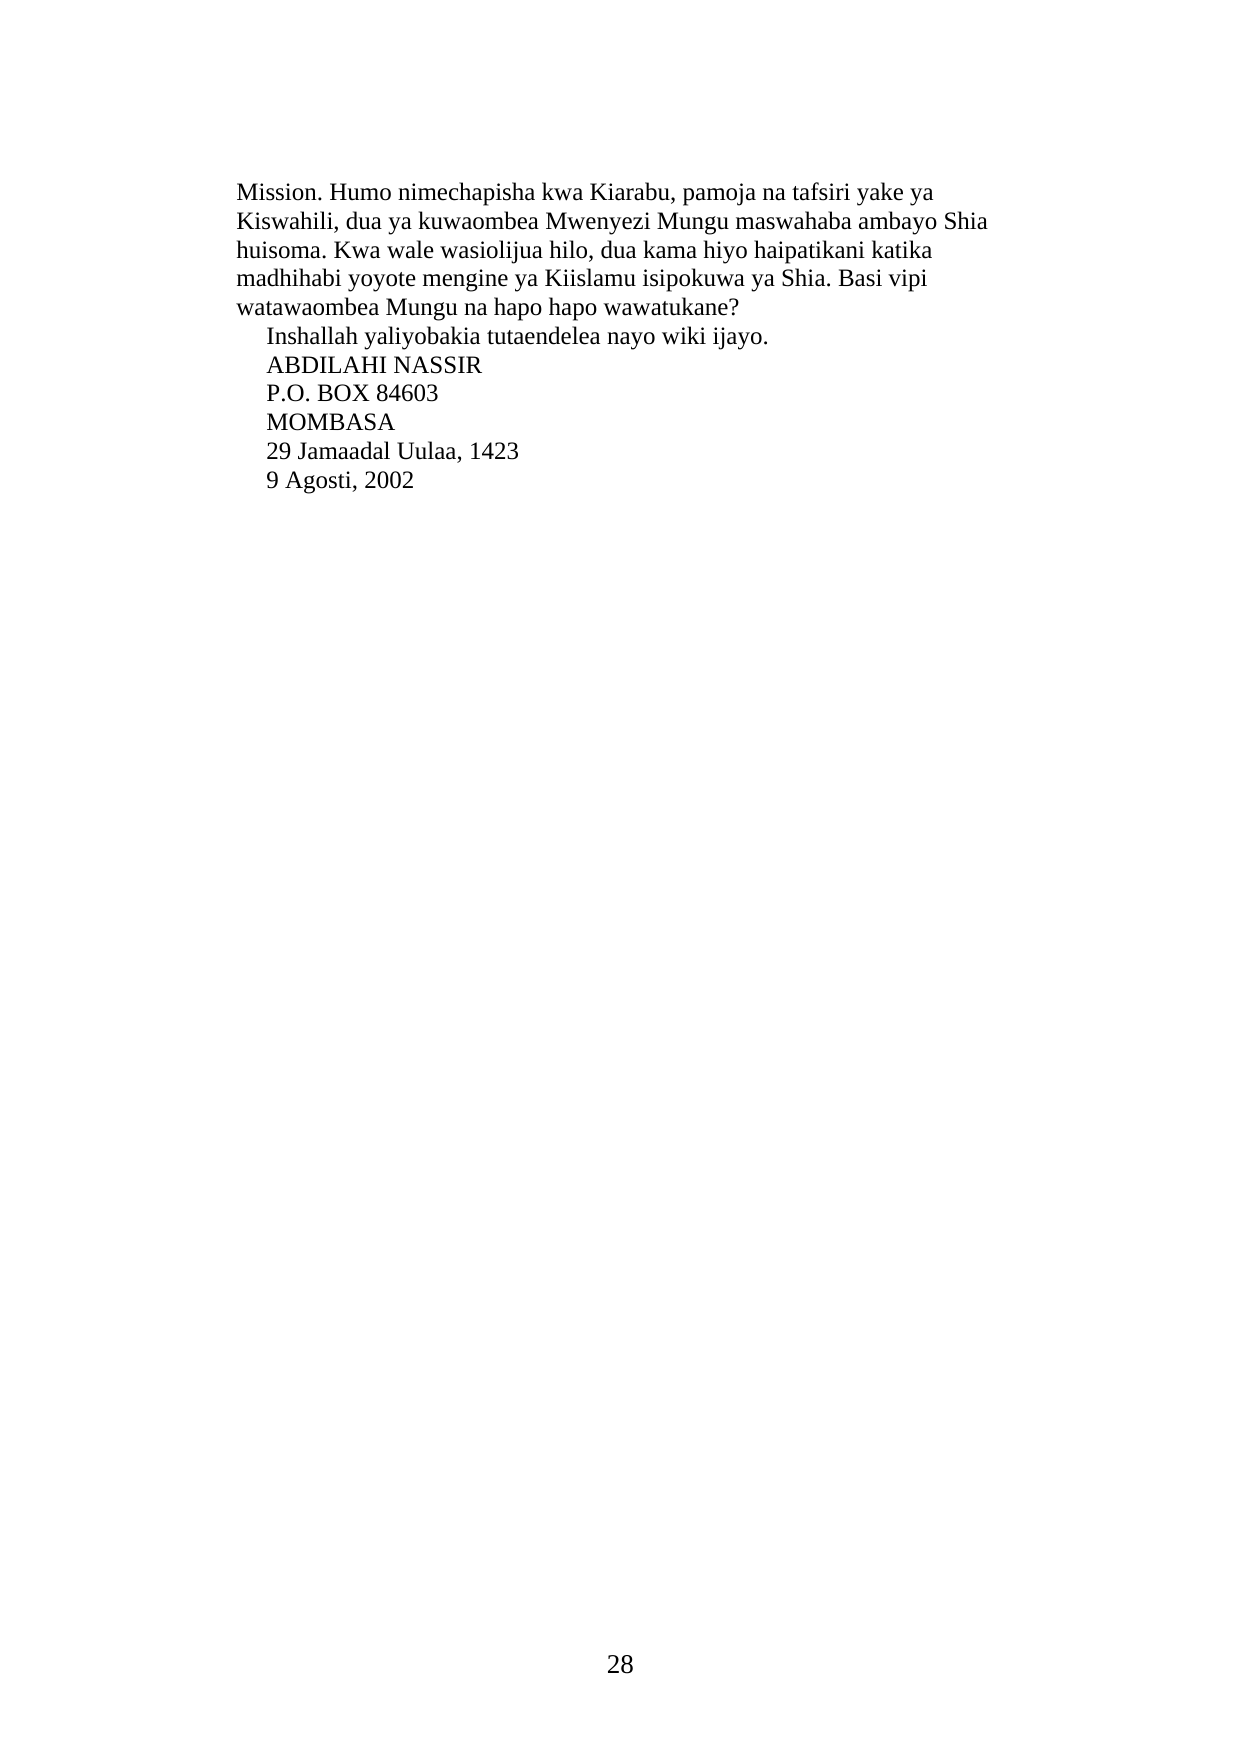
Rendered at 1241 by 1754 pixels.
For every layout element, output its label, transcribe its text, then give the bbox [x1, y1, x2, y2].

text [236, 177, 1004, 321]
text 9 Agosti, 2002 [236, 465, 1004, 493]
text MOMBASA [236, 407, 1004, 436]
text P.O. BOX 84603 [236, 378, 1004, 407]
text ABDILAHI NASSIR [236, 350, 1004, 378]
text Inshallah yaliyobakia tutaendelea nayo wiki ijayo. [236, 321, 1004, 350]
text 29 Jamaadal Uulaa, 1423 [236, 436, 1004, 465]
